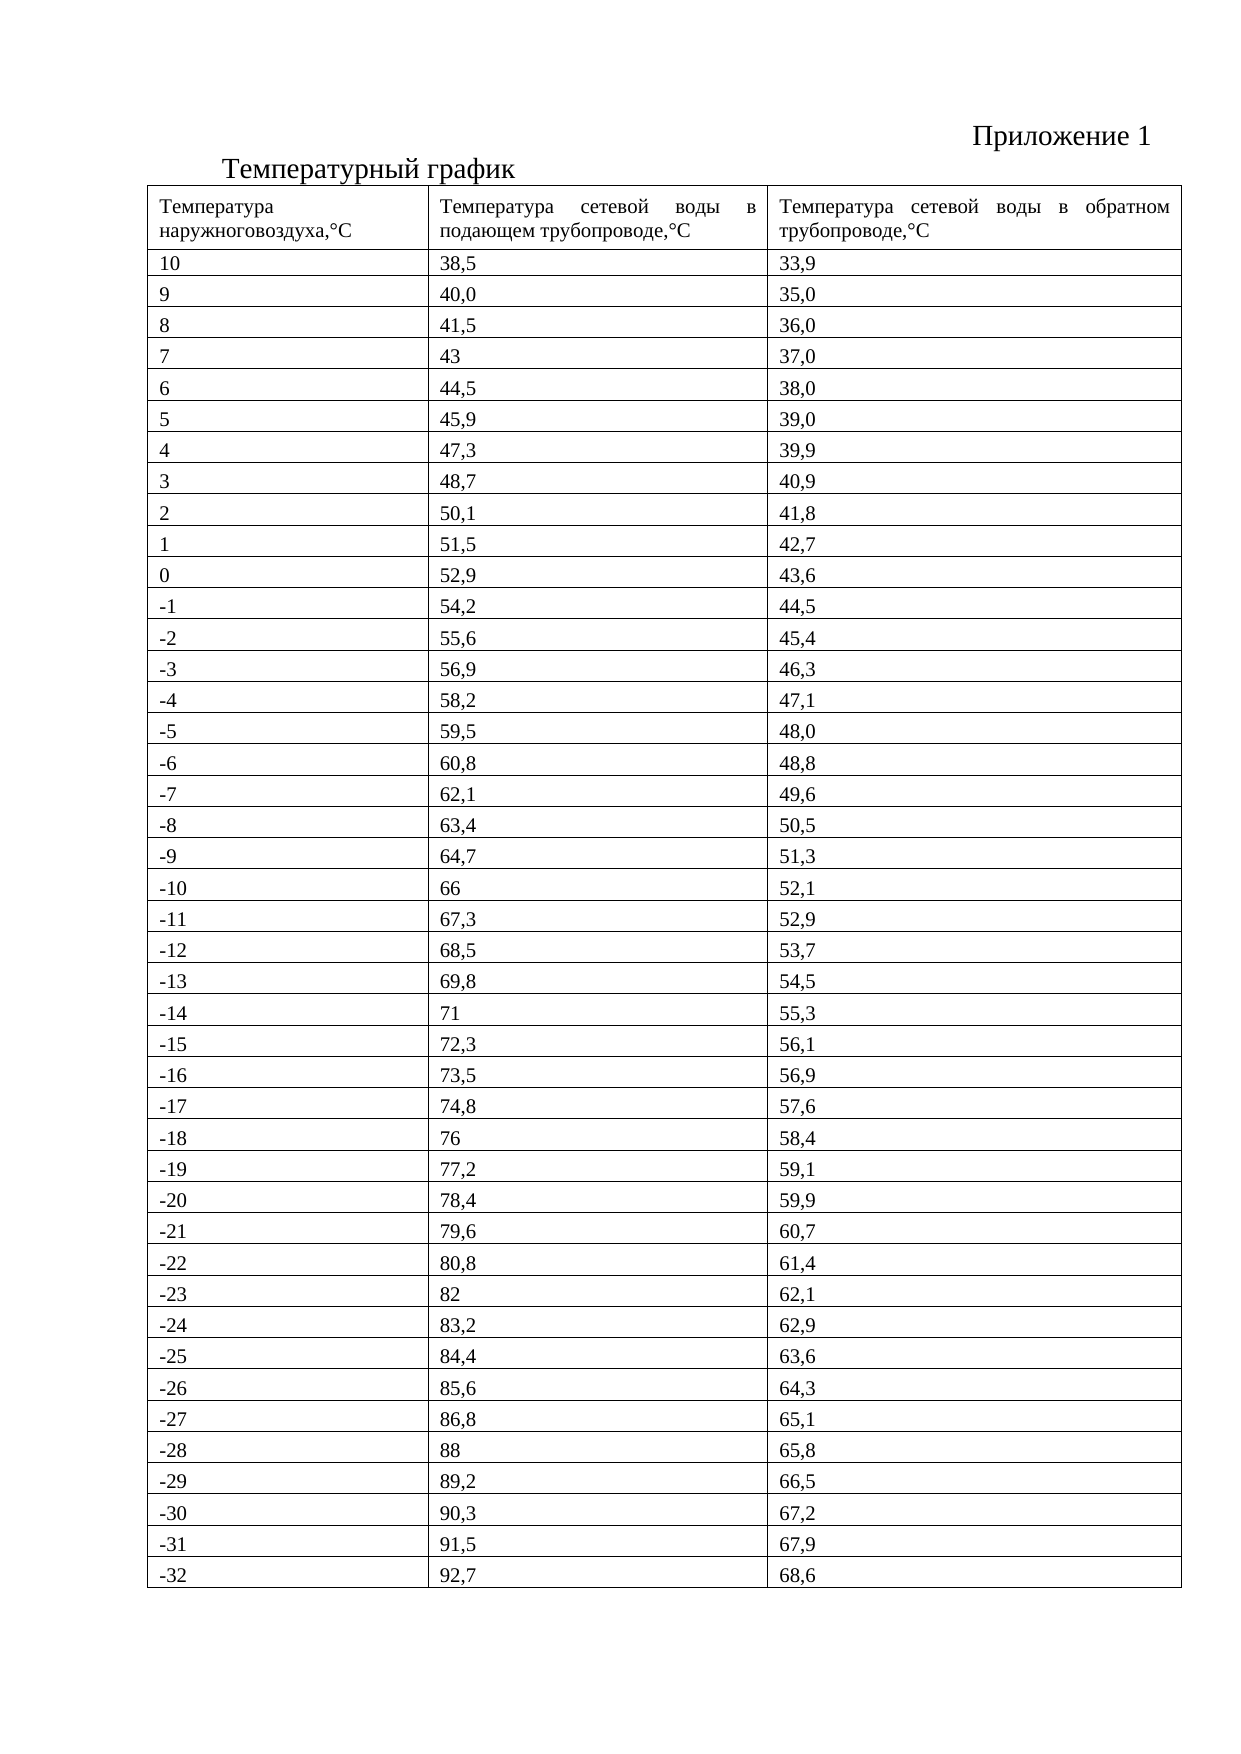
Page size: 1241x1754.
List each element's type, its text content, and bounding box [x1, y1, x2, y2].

table_cell 77,2 [429, 1151, 767, 1181]
table_cell -22 [148, 1244, 428, 1274]
table_cell -16 [148, 1057, 428, 1087]
table_cell 54,2 [429, 588, 767, 618]
table_cell -28 [148, 1432, 428, 1462]
table_cell -12 [148, 932, 428, 962]
table_cell 41,5 [429, 307, 767, 337]
table_cell 48,8 [768, 744, 1181, 774]
table_cell -15 [148, 1026, 428, 1056]
table_cell 48,7 [429, 463, 767, 493]
table_cell 83,2 [429, 1307, 767, 1337]
table_cell -11 [148, 901, 428, 931]
table_cell 79,6 [429, 1213, 767, 1243]
table_cell 64,3 [768, 1369, 1181, 1399]
table_cell 52,9 [768, 901, 1181, 931]
table_cell 52,1 [768, 869, 1181, 899]
table_cell -19 [148, 1151, 428, 1181]
table_cell -10 [148, 869, 428, 899]
table_cell -31 [148, 1526, 428, 1556]
table_cell 35,0 [768, 276, 1181, 306]
table_cell 51,3 [768, 838, 1181, 868]
table_cell 43,6 [768, 557, 1181, 587]
table_cell 80,8 [429, 1244, 767, 1274]
table_cell 59,9 [768, 1182, 1181, 1212]
table_cell 92,7 [429, 1557, 767, 1587]
table_cell 59,1 [768, 1151, 1181, 1181]
table_cell 0 [148, 557, 428, 587]
table_cell 58,4 [768, 1119, 1181, 1149]
table_cell 55,6 [429, 619, 767, 649]
table_cell 9 [148, 276, 428, 306]
table_cell 89,2 [429, 1463, 767, 1493]
table_cell 10 [148, 250, 428, 274]
table_cell -14 [148, 994, 428, 1024]
table_cell 3 [148, 463, 428, 493]
table_cell 8 [148, 307, 428, 337]
table_cell 47,1 [768, 682, 1181, 712]
table_cell 57,6 [768, 1088, 1181, 1118]
table_cell 48,0 [768, 713, 1181, 743]
table_cell 78,4 [429, 1182, 767, 1212]
table_cell 38,0 [768, 369, 1181, 399]
table_cell 52,9 [429, 557, 767, 587]
table_cell 41,8 [768, 494, 1181, 524]
table_cell 42,7 [768, 526, 1181, 556]
table_cell 65,8 [768, 1432, 1181, 1462]
table_header Температура наружноговоздуха,°С [148, 186, 428, 249]
table_cell 67,9 [768, 1526, 1181, 1556]
table_cell -9 [148, 838, 428, 868]
table_cell -32 [148, 1557, 428, 1587]
table_cell 61,4 [768, 1244, 1181, 1274]
table_cell 69,8 [429, 963, 767, 993]
table_cell 67,3 [429, 901, 767, 931]
table_cell 67,2 [768, 1494, 1181, 1524]
table_cell 88 [429, 1432, 767, 1462]
table_cell 46,3 [768, 651, 1181, 681]
table_cell 66,5 [768, 1463, 1181, 1493]
table_cell 72,3 [429, 1026, 767, 1056]
table_cell 62,1 [429, 776, 767, 806]
table_cell 49,6 [768, 776, 1181, 806]
table_cell 63,4 [429, 807, 767, 837]
table_cell -29 [148, 1463, 428, 1493]
text Температурный график [148, 152, 1152, 185]
table_cell 76 [429, 1119, 767, 1149]
table_cell 66 [429, 869, 767, 899]
table_cell 45,4 [768, 619, 1181, 649]
table_header Температура сетевой воды в подающем трубопроводе,°С [429, 186, 767, 249]
table_cell 62,1 [768, 1276, 1181, 1306]
table_cell -26 [148, 1369, 428, 1399]
table_cell 40,0 [429, 276, 767, 306]
table_cell 58,2 [429, 682, 767, 712]
table_cell -1 [148, 588, 428, 618]
table_cell 45,9 [429, 401, 767, 431]
table_cell 7 [148, 338, 428, 368]
table_cell 68,5 [429, 932, 767, 962]
table_cell -20 [148, 1182, 428, 1212]
table_cell -8 [148, 807, 428, 837]
table_cell -7 [148, 776, 428, 806]
table_cell 6 [148, 369, 428, 399]
table_cell 62,9 [768, 1307, 1181, 1337]
table_cell 91,5 [429, 1526, 767, 1556]
table_cell -23 [148, 1276, 428, 1306]
table_cell 51,5 [429, 526, 767, 556]
table_cell -25 [148, 1338, 428, 1368]
table_cell 82 [429, 1276, 767, 1306]
table_cell 60,7 [768, 1213, 1181, 1243]
table_cell 63,6 [768, 1338, 1181, 1368]
table_cell 90,3 [429, 1494, 767, 1524]
table_cell -4 [148, 682, 428, 712]
table_cell 55,3 [768, 994, 1181, 1024]
table_cell -5 [148, 713, 428, 743]
table_cell 74,8 [429, 1088, 767, 1118]
table_cell 2 [148, 494, 428, 524]
table_cell 68,6 [768, 1557, 1181, 1587]
table_cell 43 [429, 338, 767, 368]
table_cell 53,7 [768, 932, 1181, 962]
table_cell 56,1 [768, 1026, 1181, 1056]
table_cell 50,5 [768, 807, 1181, 837]
table_cell 39,0 [768, 401, 1181, 431]
table_cell -6 [148, 744, 428, 774]
table_cell -17 [148, 1088, 428, 1118]
table_cell 84,4 [429, 1338, 767, 1368]
table_cell 73,5 [429, 1057, 767, 1087]
table_cell 64,7 [429, 838, 767, 868]
table_cell 54,5 [768, 963, 1181, 993]
table_cell -21 [148, 1213, 428, 1243]
table_cell 56,9 [429, 651, 767, 681]
table_cell 60,8 [429, 744, 767, 774]
table_cell 65,1 [768, 1401, 1181, 1431]
table_cell -2 [148, 619, 428, 649]
table_cell 85,6 [429, 1369, 767, 1399]
table_cell 56,9 [768, 1057, 1181, 1087]
table_cell 36,0 [768, 307, 1181, 337]
table_cell 4 [148, 432, 428, 462]
table_cell -27 [148, 1401, 428, 1431]
table_cell 44,5 [429, 369, 767, 399]
table_cell 71 [429, 994, 767, 1024]
table_cell -3 [148, 651, 428, 681]
table_cell -24 [148, 1307, 428, 1337]
table_cell 5 [148, 401, 428, 431]
table_cell 40,9 [768, 463, 1181, 493]
table_cell -13 [148, 963, 428, 993]
table_cell 44,5 [768, 588, 1181, 618]
table_cell -30 [148, 1494, 428, 1524]
table_cell 37,0 [768, 338, 1181, 368]
table_cell -18 [148, 1119, 428, 1149]
table_cell 59,5 [429, 713, 767, 743]
table_cell 39,9 [768, 432, 1181, 462]
text Приложение 1 [148, 118, 1152, 152]
table_cell 1 [148, 526, 428, 556]
table_cell 50,1 [429, 494, 767, 524]
table_header Температура сетевой воды в обратном трубопроводе,°С [768, 186, 1181, 249]
table_cell 86,8 [429, 1401, 767, 1431]
table_cell 38,5 [429, 250, 767, 274]
table_cell 33,9 [768, 250, 1181, 274]
table_cell 47,3 [429, 432, 767, 462]
